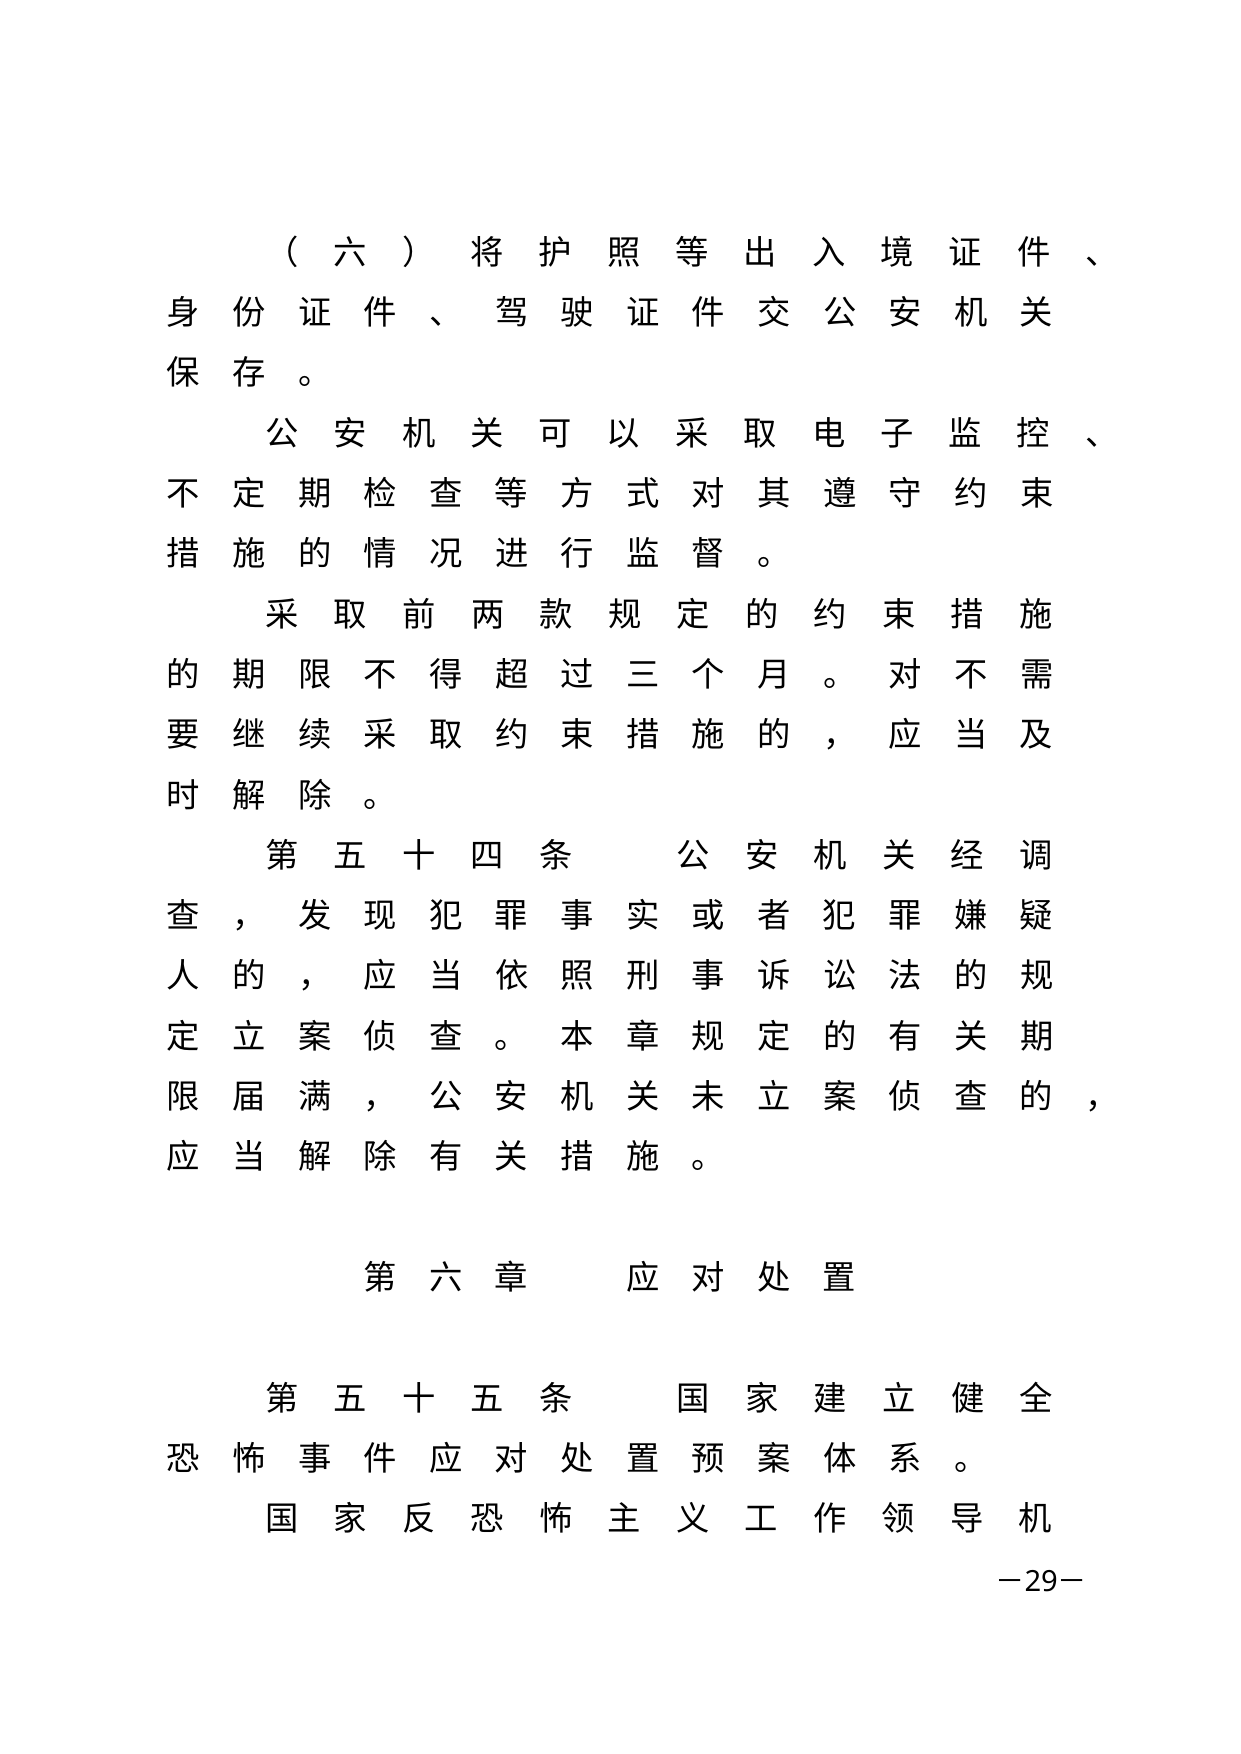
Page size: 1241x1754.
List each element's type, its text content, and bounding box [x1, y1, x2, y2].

text （六）将护照等出入境证件、身份证件、驾驶证件交公安机关保存。 [167, 219, 1085, 400]
text 国家反恐怖主义工作领导机构应当针对恐怖事件的规律、特点和可能造成的社会危害，分级、分类制定国家应对处置预案，具体规定恐怖事件应对处置的组织指挥体系和恐怖事件安全防范、应对处置程序以及事后社会秩序恢复等内容。 [167, 1486, 1085, 1546]
text 第六章 应对处置 [167, 1245, 1085, 1305]
text 公安机关可以采取电子监控、不定期检查等方式对其遵守约束措施的情况进行监督。 [167, 400, 1085, 581]
text 采取前两款规定的约束措施的期限不得超过三个月。对不需要继续采取约束措施的，应当及时解除。 [167, 581, 1085, 823]
text 第五十五条 国家建立健全恐怖事件应对处置预案体系。 [167, 1365, 1085, 1486]
text 第五十四条 公安机关经调查，发现犯罪事实或者犯罪嫌疑人的，应当依照刑事诉讼法的规定立案侦查。本章规定的有关期限届满，公安机关未立案侦查的，应当解除有关措施。 [167, 823, 1085, 1184]
